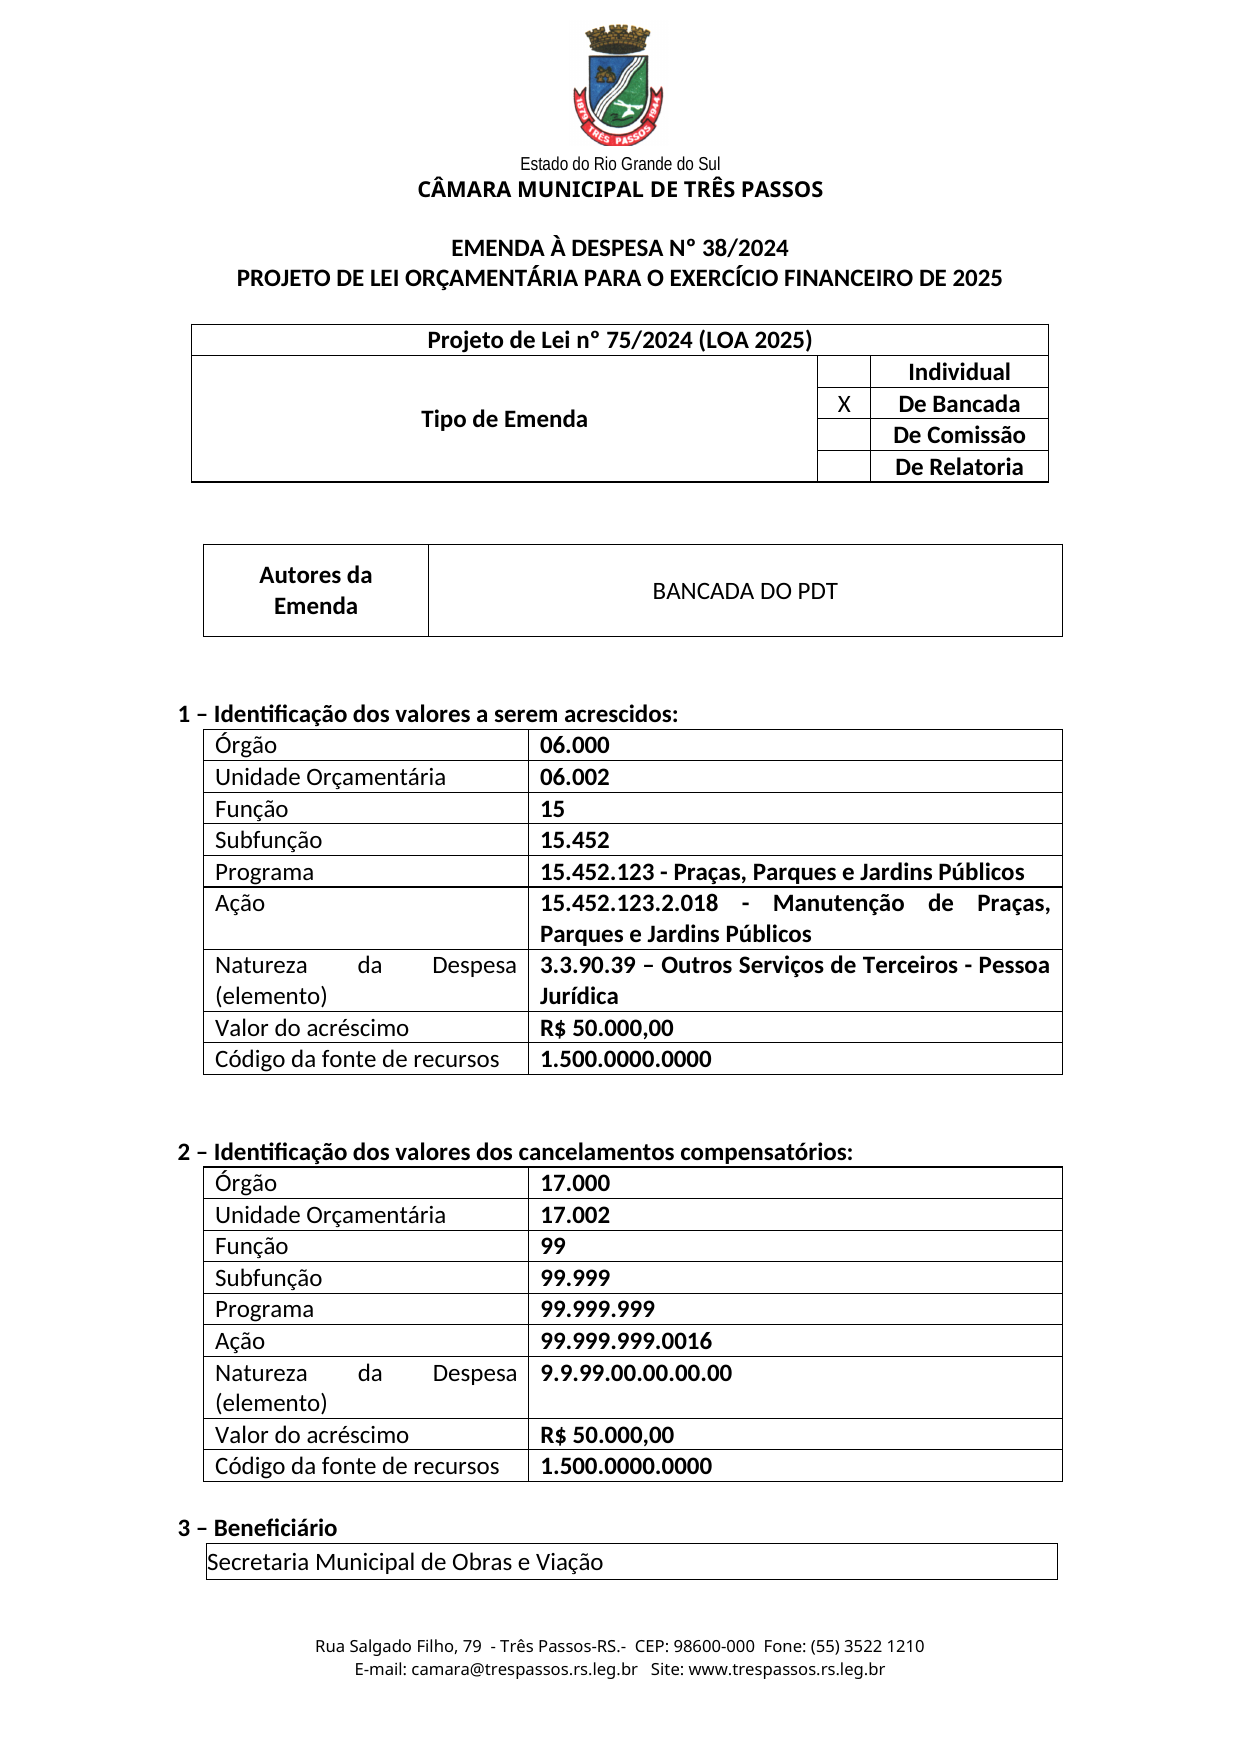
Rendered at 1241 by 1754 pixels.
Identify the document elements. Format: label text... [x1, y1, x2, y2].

table_cell Unidade Orçamentária [204, 761, 528, 792]
table_cell 15 [529, 793, 1062, 823]
table_cell Código da fonte de recursos [204, 1450, 528, 1481]
table_cell Programa [204, 1294, 528, 1324]
table_header Projeto de Lei nº 75/2024 (LOA 2025) [192, 325, 1048, 355]
table_cell De Relatoria [871, 451, 1048, 481]
table_header 06.000 [529, 730, 1062, 760]
table_cell 9.9.99.00.00.00.00 [529, 1357, 1062, 1418]
table_cell Natureza da Despesa (elemento) [204, 1357, 528, 1418]
text 3 – Beneficiário [177, 1512, 1063, 1543]
table_header Órgão [204, 1168, 528, 1198]
table_cell 99.999.999 [529, 1294, 1062, 1324]
table_cell [818, 451, 870, 481]
table_cell 3.3.90.39 – Outros Serviços de Terceiros - Pessoa Jurídica [529, 950, 1062, 1011]
table_cell Subfunção [204, 824, 528, 855]
table_cell R$ 50.000,00 [529, 1012, 1062, 1042]
table_cell Função [204, 1231, 528, 1261]
table_cell 06.002 [529, 761, 1062, 792]
table_cell 15.452 [529, 824, 1062, 855]
text PROJETO DE LEI ORÇAMENTÁRIA PARA O EXERCÍCIO FINANCEIRO DE 2025 [177, 262, 1063, 293]
table_cell Individual [871, 356, 1048, 387]
text Secretaria Municipal de Obras e Viação [207, 1544, 1057, 1579]
table_cell 1.500.0000.0000 [529, 1043, 1062, 1074]
table_cell Valor do acréscimo [204, 1419, 528, 1449]
table_cell [818, 419, 870, 450]
table_cell 99.999 [529, 1262, 1062, 1293]
text 1 – Identificação dos valores a serem acrescidos: [177, 698, 1063, 729]
table_header 17.000 [529, 1168, 1062, 1198]
table_cell Ação [204, 888, 528, 948]
table_cell 1.500.0000.0000 [529, 1450, 1062, 1481]
text 2 – Identificação dos valores dos cancelamentos compensatórios: [177, 1136, 1063, 1166]
table_cell Unidade Orçamentária [204, 1199, 528, 1229]
table_cell 15.452.123 - Praças, Parques e Jardins Públicos [529, 856, 1062, 886]
table_cell De Comissão [871, 419, 1048, 450]
table_cell 99.999.999.0016 [529, 1325, 1062, 1356]
table_cell De Bancada [871, 388, 1048, 418]
table_cell Subfunção [204, 1262, 528, 1293]
table_header Órgão [204, 730, 528, 760]
table_cell Ação [204, 1325, 528, 1356]
table_header BANCADA DO PDT [429, 545, 1062, 636]
text EMENDA À DESPESA Nº 38/2024 [177, 232, 1063, 262]
table_cell Valor do acréscimo [204, 1012, 528, 1042]
table_cell [818, 356, 870, 387]
table_cell Natureza da Despesa (elemento) [204, 950, 528, 1011]
table_cell 15.452.123.2.018 - Manutenção de Praças, Parques e Jardins Públicos [529, 888, 1062, 948]
table_cell R$ 50.000,00 [529, 1419, 1062, 1449]
table_cell Função [204, 793, 528, 823]
table_header Autores da Emenda [204, 545, 428, 636]
table_cell 99 [529, 1231, 1062, 1261]
table_cell Programa [204, 856, 528, 886]
table_cell Código da fonte de recursos [204, 1043, 528, 1074]
picture [568, 20, 669, 146]
table_cell X [818, 388, 870, 418]
table_cell Tipo de Emenda [192, 356, 817, 481]
table_cell 17.002 [529, 1199, 1062, 1229]
